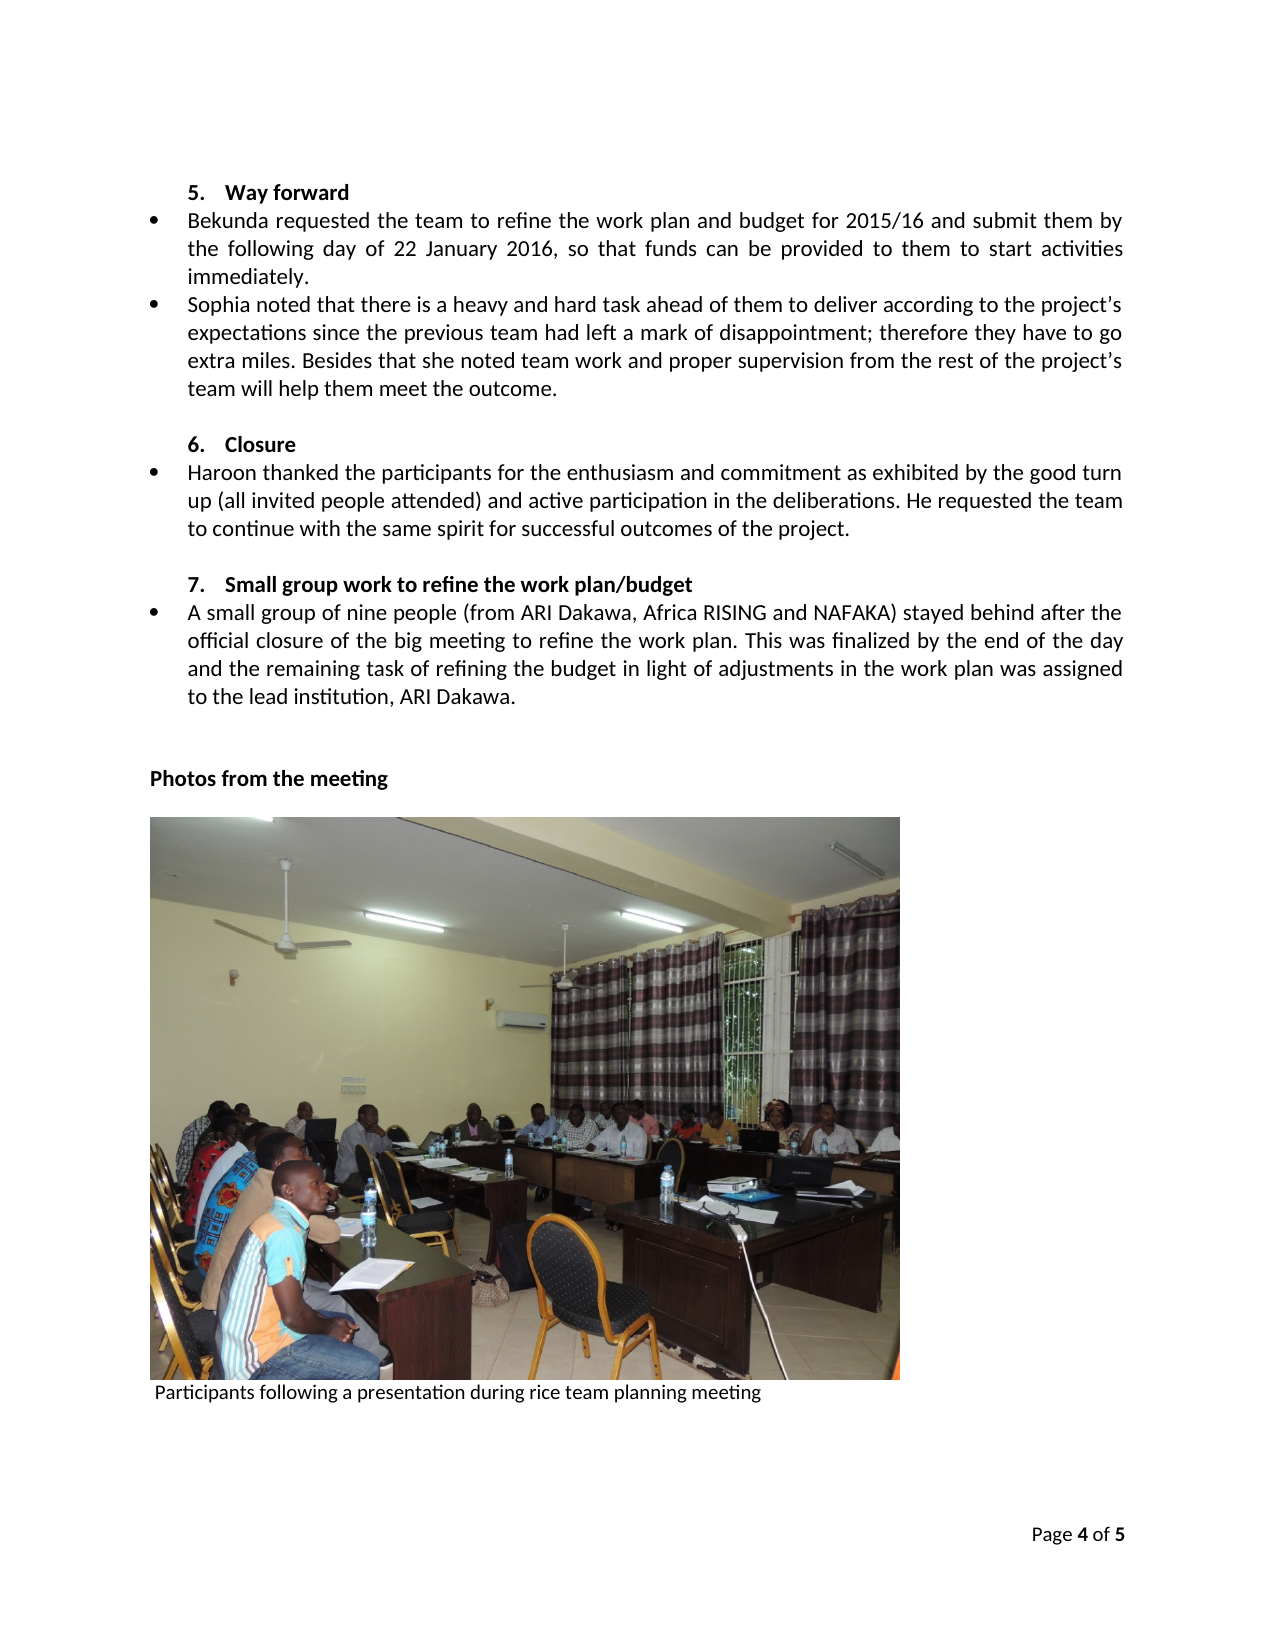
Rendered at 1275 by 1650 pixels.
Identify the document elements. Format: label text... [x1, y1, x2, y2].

picture [150, 817, 900, 1380]
list Haroon thanked the participants for the enthusiasm and commitment as exhibited by the good turn up (all invited people attended) and active participation in the deliberations. He requested the team to continue with the same spirit for successful outcomes of the project. [150, 458, 1125, 542]
list A small group of nine people (from ARI Dakawa, Africa RISING and NAFAKA) stayed behind after the official closure of the big meeting to refine the work plan. This was finalized by the end of the day and the remaining task of refining the budget in light of adjustments in the work plan was assigned to the lead institution, ARI Dakawa. [150, 598, 1125, 710]
list Bekunda requested the team to refine the work plan and budget for 2015/16 and submit them by the following day of 22 January 2016, so that funds can be provided to them to start activities immediately. [150, 206, 1125, 290]
text Participants following a presentation during rice team planning meeting [150, 1379, 1125, 1405]
list Sophia noted that there is a heavy and hard task ahead of them to deliver according to the project’s expectations since the previous team had left a mark of disappointment; therefore they have to go extra miles. Besides that she noted team work and proper supervision from the rest of the project’s team will help them meet the outcome. [150, 290, 1125, 402]
list Small group work to refine the work plan/budget [187, 570, 1125, 598]
text Photos from the meeting [150, 764, 1125, 792]
list Way forward [187, 178, 1125, 206]
list Closure [187, 430, 1125, 458]
